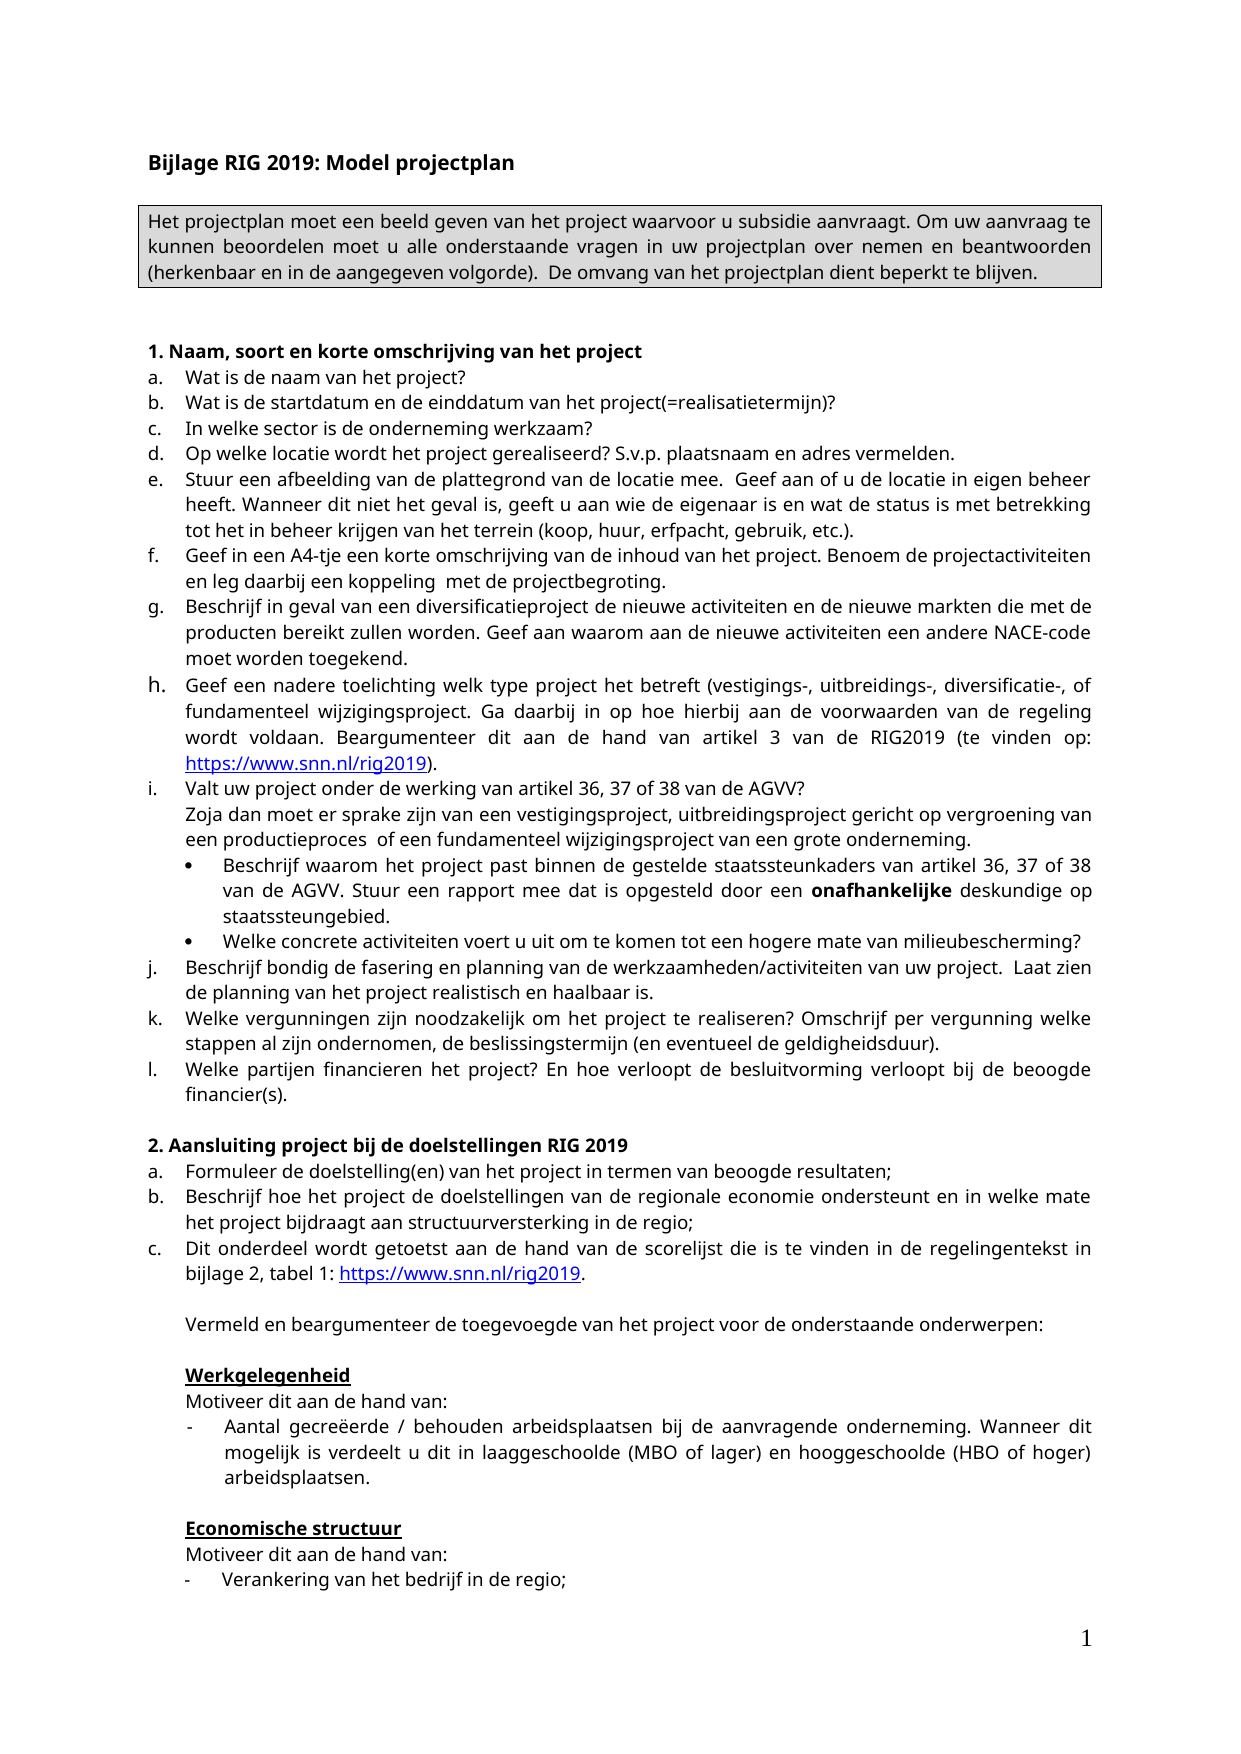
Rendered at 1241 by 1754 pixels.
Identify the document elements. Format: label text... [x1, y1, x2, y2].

text 2. Aansluiting project bij de doelstellingen RIG 2019 [148, 1133, 1093, 1158]
list Verankering van het bedrijf in de regio; [184, 1567, 1093, 1592]
list In welke sector is de onderneming werkzaam? [148, 415, 1093, 441]
text Het projectplan moet een beeld geven van het project waarvoor u subsidie aanvraagt. Om uw aanvraag te kunnen beoordelen moet u alle onderstaande vragen in uw projectplan over nemen en beantwoorden (herkenbaar en in de aangegeven volgorde). De omvang van het projectplan dient beperkt te blijven. [139, 206, 1101, 287]
list Wat is de naam van het project? [148, 364, 1093, 390]
list Motiveer dit aan de hand van: [185, 1541, 1093, 1567]
list Beschrijf in geval van een diversificatieproject de nieuwe activiteiten en de nieuwe markten die met de producten bereikt zullen worden. Geef aan waarom aan de nieuwe activiteiten een andere NACE-code moet worden toegekend. [148, 594, 1093, 670]
list Wat is de startdatum en de einddatum van het project(=realisatietermijn)? [148, 390, 1093, 415]
list Aantal gecreëerde / behouden arbeidsplaatsen bij de aanvragende onderneming. Wanneer dit mogelijk is verdeelt u dit in laaggeschoolde (MBO of lager) en hooggeschoolde (HBO of hoger) arbeidsplaatsen. [187, 1413, 1093, 1490]
list Op welke locatie wordt het project gerealiseerd? S.v.p. plaatsnaam en adres vermelden. [148, 441, 1093, 466]
list Formuleer de doelstelling(en) van het project in termen van beoogde resultaten; [148, 1158, 1093, 1184]
text Bijlage RIG 2019: Model projectplan [148, 148, 1093, 176]
text 1. Naam, soort en korte omschrijving van het project [148, 339, 1093, 364]
list Beschrijf bondig de fasering en planning van de werkzaamheden/activiteiten van uw project. Laat zien de planning van het project realistisch en haalbaar is. [148, 954, 1093, 1005]
list Geef een nadere toelichting welk type project het betreft (vestigings-, uitbreidings-, diversificatie-, of fundamenteel wijzigingsproject. Ga daarbij in op hoe hierbij aan de voorwaarden van de regeling wordt voldaan. Beargumenteer dit aan de hand van artikel 3 van de RIG2019 (te vinden op: https://www.snn.nl/rig2019). [148, 670, 1093, 775]
list Beschrijf waarom het project past binnen de gestelde staatssteunkaders van artikel 36, 37 of 38 van de AGVV. Stuur een rapport mee dat is opgesteld door een onafhankelijke deskundige op staatssteungebied. [185, 852, 1093, 928]
list Vermeld en beargumenteer de toegevoegde van het project voor de onderstaande onderwerpen: [185, 1311, 1093, 1337]
list Werkgelegenheid [185, 1362, 1093, 1388]
list Geef in een A4-tje een korte omschrijving van de inhoud van het project. Benoem de projectactiviteiten en leg daarbij een koppeling met de projectbegroting. [148, 543, 1093, 594]
list Welke concrete activiteiten voert u uit om te komen tot een hogere mate van milieubescherming? [185, 928, 1093, 954]
list Zoja dan moet er sprake zijn van een vestigingsproject, uitbreidingsproject gericht op vergroening van een productieproces of een fundamenteel wijzigingsproject van een grote onderneming. [185, 801, 1093, 852]
list Motiveer dit aan de hand van: [185, 1388, 1093, 1413]
list Dit onderdeel wordt getoetst aan de hand van de scorelijst die is te vinden in de regelingentekst in bijlage 2, tabel 1: https://www.snn.nl/rig2019. [148, 1235, 1093, 1286]
list Economische structuur [185, 1516, 1093, 1541]
list Welke partijen financieren het project? En hoe verloopt de besluitvorming verloopt bij de beoogde financier(s). [148, 1056, 1093, 1107]
list Valt uw project onder de werking van artikel 36, 37 of 38 van de AGVV? [148, 775, 1093, 801]
list Beschrijf hoe het project de doelstellingen van de regionale economie ondersteunt en in welke mate het project bijdraagt aan structuurversterking in de regio; [148, 1184, 1093, 1235]
list Stuur een afbeelding van de plattegrond van de locatie mee. Geef aan of u de locatie in eigen beheer heeft. Wanneer dit niet het geval is, geeft u aan wie de eigenaar is en wat de status is met betrekking tot het in beheer krijgen van het terrein (koop, huur, erfpacht, gebruik, etc.). [148, 466, 1093, 543]
list Welke vergunningen zijn noodzakelijk om het project te realiseren? Omschrijf per vergunning welke stappen al zijn ondernomen, de beslissingstermijn (en eventueel de geldigheidsduur). [148, 1005, 1093, 1056]
